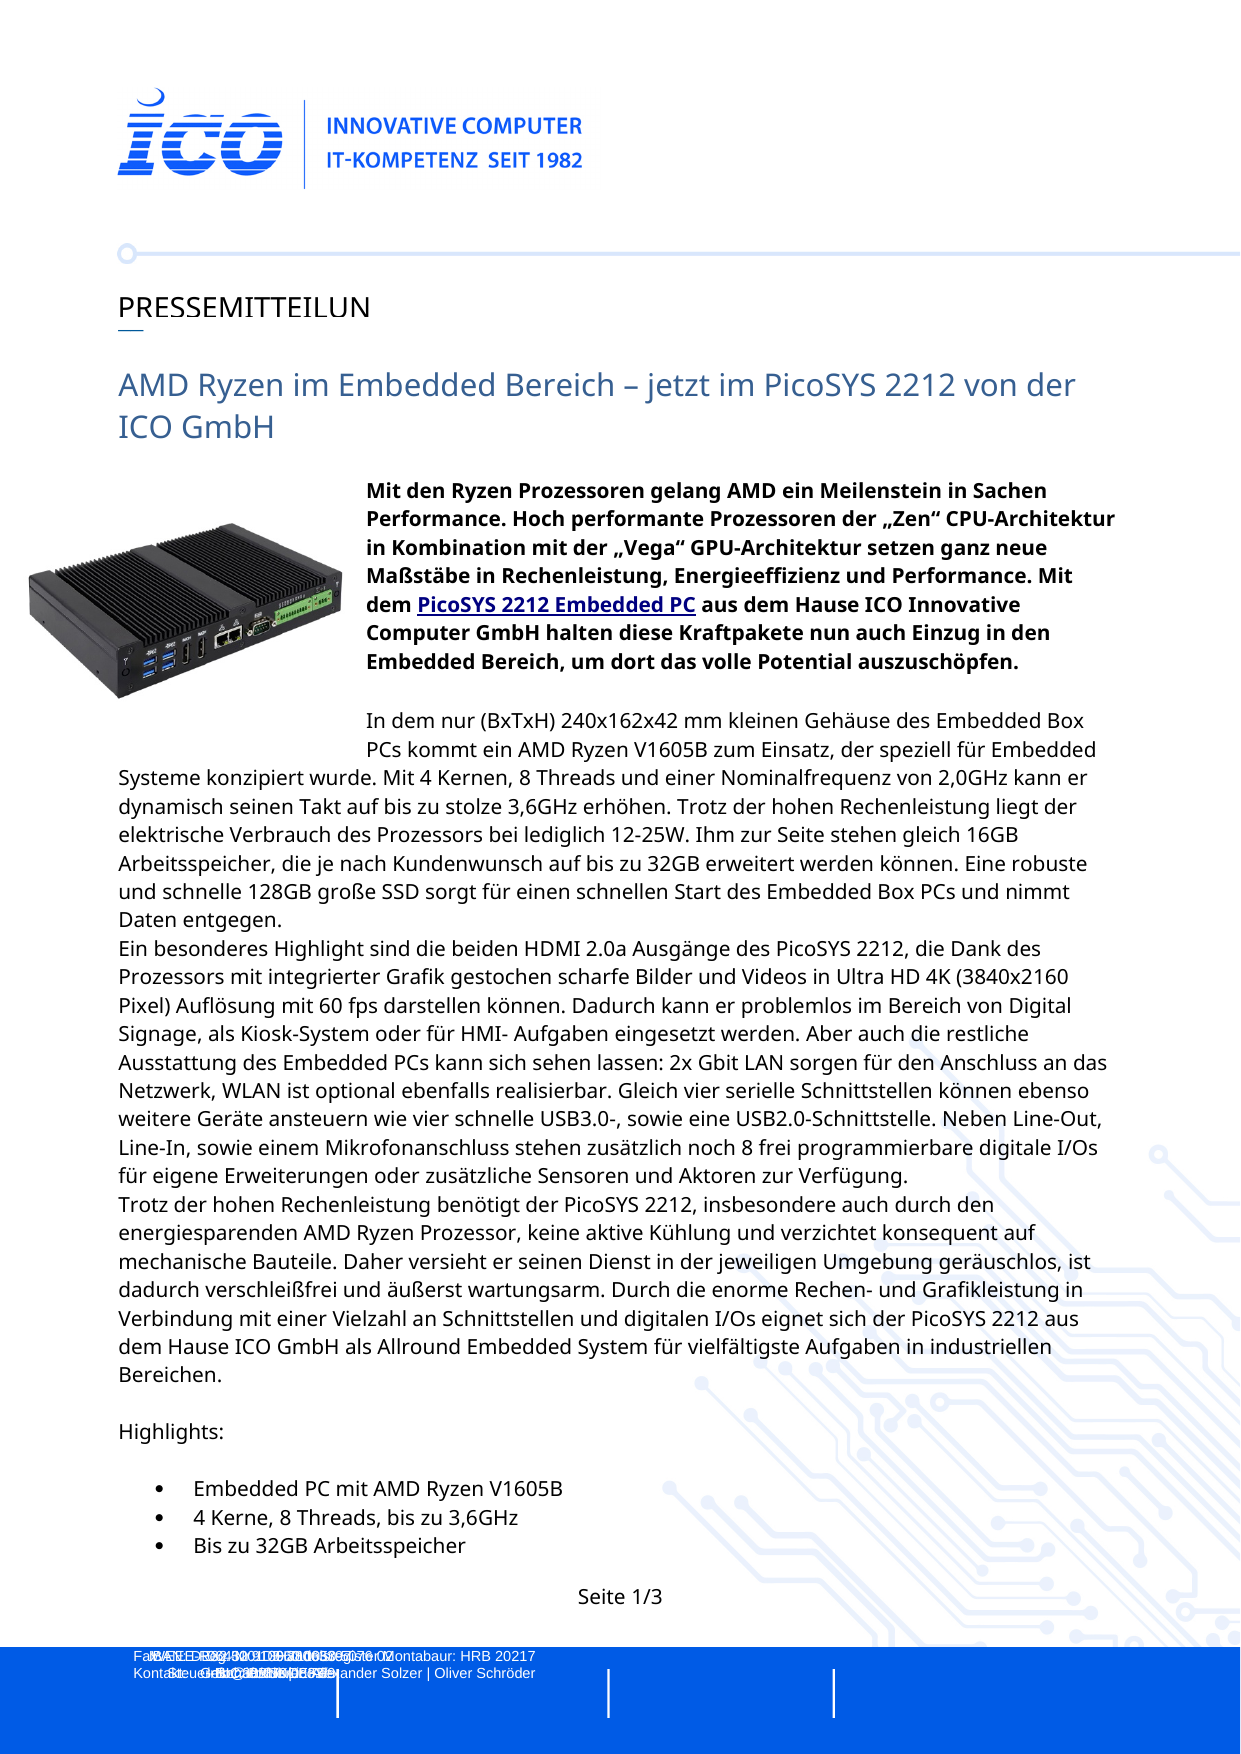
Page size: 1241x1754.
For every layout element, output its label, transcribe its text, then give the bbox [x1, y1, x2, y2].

text Highlights: [118, 1417, 1122, 1446]
text AMD Ryzen im Embedded Bereich – jetzt im PicoSYS 2212 von der ICO GmbH [118, 362, 1122, 448]
picture [0, 1033, 1241, 1754]
text Trotz der hohen Rechenleistung benötigt der PicoSYS 2212, insbesondere auch durch den energiesparenden AMD Ryzen Prozessor, keine aktive Kühlung und verzichtet konsequent auf mechanische Bauteile. Daher versieht er seinen Dienst in der jeweiligen Umgebung geräuschlos, ist dadurch verschleißfrei und äußerst wartungsarm. Durch die enorme Rechen- und Grafikleistung in Verbindung mit einer Vielzahl an Schnittstellen und digitalen I/Os eignet sich der PicoSYS 2212 aus dem Hause ICO GmbH als Allround Embedded System für vielfältigste Aufgaben in industriellen Bereichen. [118, 1190, 1122, 1389]
list 4 Kerne, 8 Threads, bis zu 3,6GHz [156, 1503, 1122, 1531]
picture [23, 483, 347, 738]
list Embedded PC mit AMD Ryzen V1605B [156, 1474, 1122, 1503]
list Bis zu 32GB Arbeitsspeicher [156, 1531, 1122, 1559]
picture [111, 243, 1241, 264]
text Ein besonderes Highlight sind die beiden HDMI 2.0a Ausgänge des PicoSYS 2212, die Dank des Prozessors mit integrierter Grafik gestochen scharfe Bilder und Videos in Ultra HD 4K (3840x2160 Pixel) Auflösung mit 60 fps darstellen können. Dadurch kann er problemlos im Bereich von Digital Signage, als Kiosk-System oder für HMI- Aufgaben eingesetzt werden. Aber auch die restliche Ausstattung des Embedded PCs kann sich sehen lassen: 2x Gbit LAN sorgen für den Anschluss an das Netzwerk, WLAN ist optional ebenfalls realisierbar. Gleich vier serielle Schnittstellen können ebenso weitere Geräte ansteuern wie vier schnelle USB3.0-, sowie eine USB2.0-Schnittstelle. Neben Line-Out, Line-In, sowie einem Mikrofonanschluss stehen zusätzlich noch 8 frei programmierbare digitale I/Os für eigene Erweiterungen oder zusätzliche Sensoren und Aktoren zur Verfügung. [118, 934, 1122, 1190]
text Mit den Ryzen Prozessoren gelang AMD ein Meilenstein in Sachen Performance. Hoch performante Prozessoren der „Zen“ CPU-Architektur in Kombination mit der „Vega“ GPU-Architektur setzen ganz neue Maßstäbe in Rechenleistung, Energieeffizienz und Performance. Mit dem PicoSYS 2212 Embedded PC aus dem Hause ICO Innovative Computer GmbH halten diese Kraftpakete nun auch Einzug in den Embedded Bereich, um dort das volle Potential auszuschöpfen. [118, 476, 1122, 675]
text In dem nur (BxTxH) 240x162x42 mm kleinen Gehäuse des Embedded Box PCs kommt ein AMD Ryzen V1605B zum Einsatz, der speziell für Embedded Systeme konzipiert wurde. Mit 4 Kernen, 8 Threads und einer Nominalfrequenz von 2,0GHz kann er dynamisch seinen Takt auf bis zu stolze 3,6GHz erhöhen. Trotz der hohen Rechenleistung liegt der elektrische Verbrauch des Prozessors bei lediglich 12-25W. Ihm zur Seite stehen gleich 16GB Arbeitsspeicher, die je nach Kundenwunsch auf bis zu 32GB erweitert werden können. Eine robuste und schnelle 128GB große SSD sorgt für einen schnellen Start des Embedded Box PCs und nimmt Daten entgegen. [118, 706, 1122, 934]
picture [117, 87, 601, 190]
